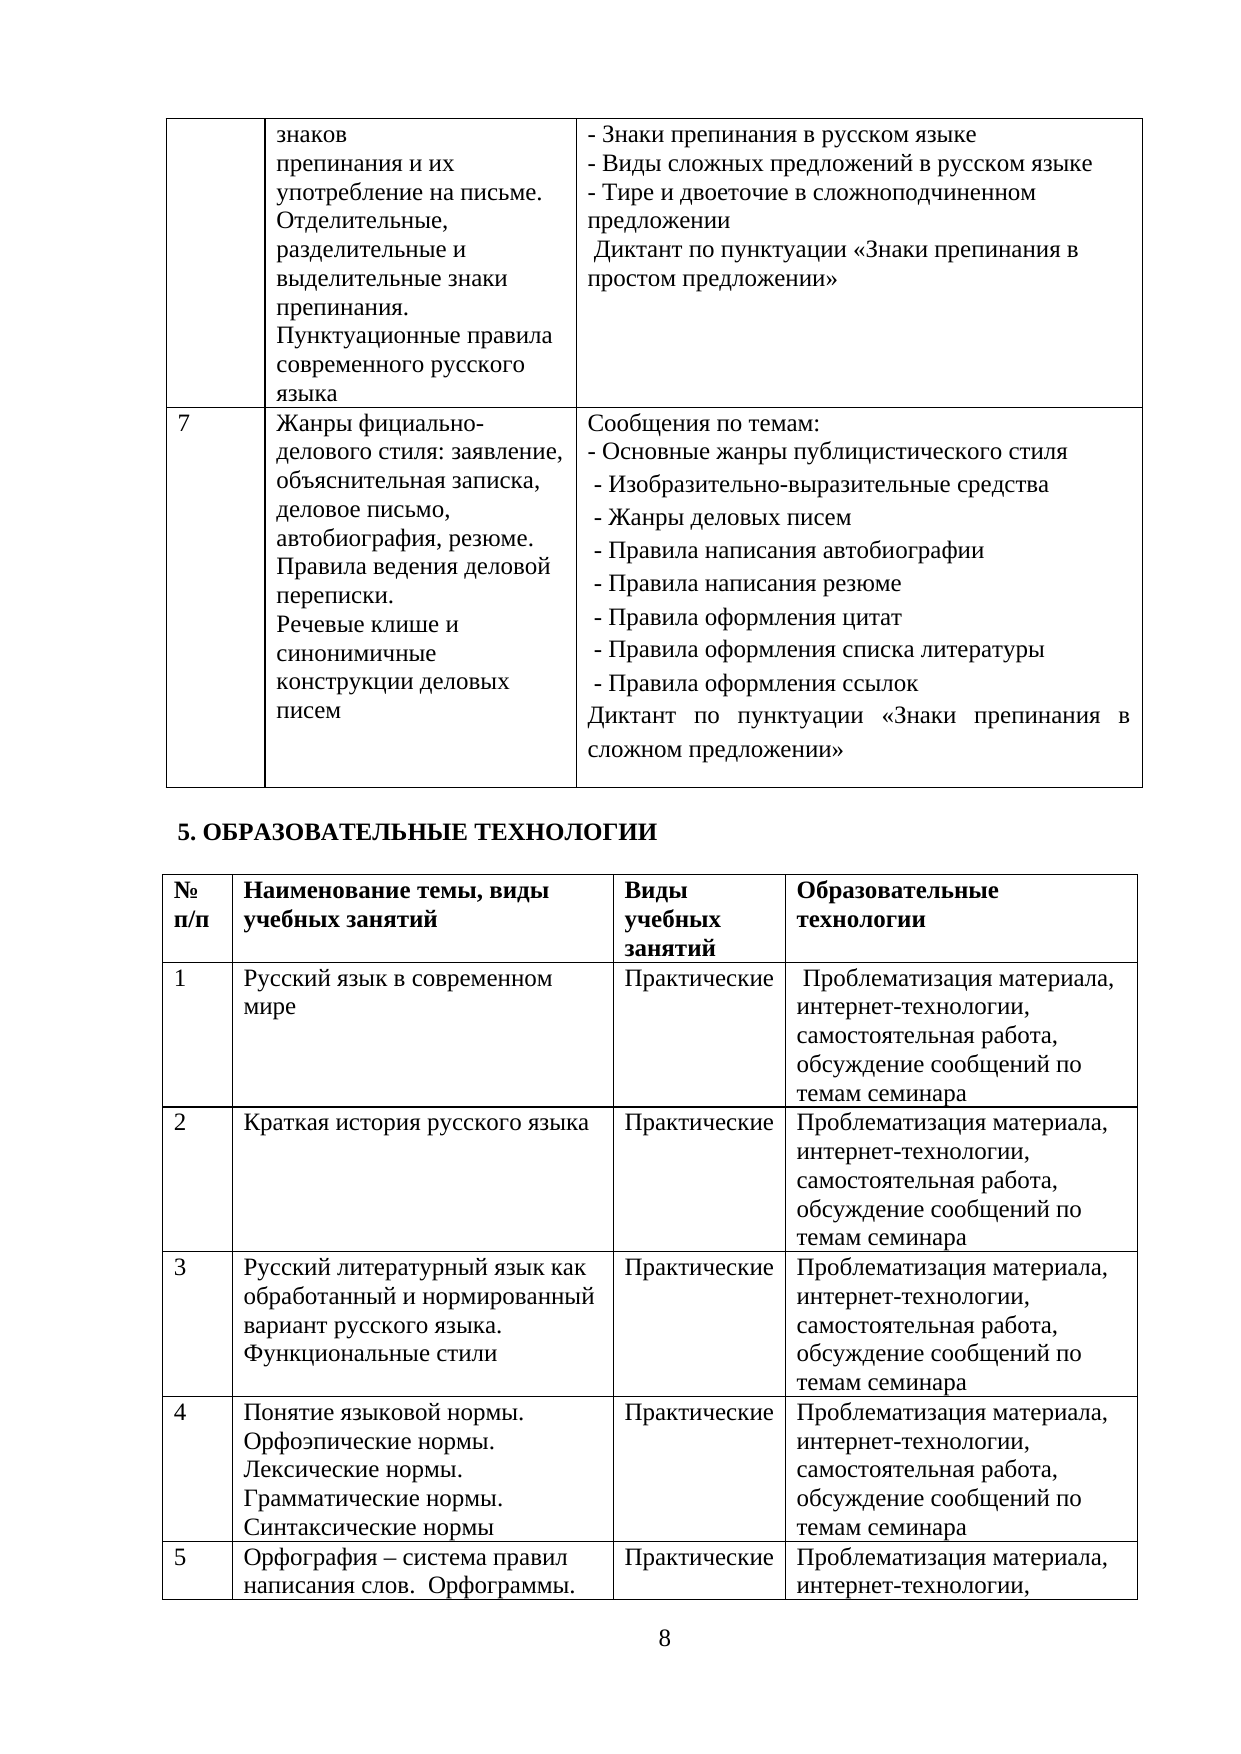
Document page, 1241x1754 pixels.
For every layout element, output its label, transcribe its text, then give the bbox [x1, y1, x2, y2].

table_cell Практические [614, 1108, 785, 1251]
table_cell Проблематизация материала, интернет-технологии, самостоятельная работа, обсуждение сообщений по темам семинара [786, 1108, 1137, 1251]
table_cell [577, 119, 1142, 407]
table_cell 2 [163, 1108, 232, 1251]
table_cell 5 [163, 1542, 232, 1599]
table_cell Русский язык в современном мире [233, 963, 613, 1106]
table_cell Практические [614, 1252, 785, 1396]
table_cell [233, 1542, 613, 1599]
table_cell 6 [167, 119, 264, 407]
table_cell 1 [163, 963, 232, 1106]
table_header № п/п [163, 875, 232, 962]
table_cell Понятие языковой нормы. Орфоэпические нормы. Лексические нормы. Грамматические нормы. Синтаксические нормы [233, 1397, 613, 1541]
table_cell 4 [163, 1397, 232, 1541]
table_header Наименование темы, виды учебных занятий [233, 875, 613, 962]
table_header Образовательные технологии [786, 875, 1137, 962]
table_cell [786, 1542, 1137, 1599]
text 5. ОБРАЗОВАТЕЛЬНЫЕ ТЕХНОЛОГИИ [177, 817, 1152, 846]
table_cell Проблематизация материала, интернет-технологии, самостоятельная работа, обсуждение сообщений по темам семинара [786, 1252, 1137, 1396]
table_header Виды учебных занятий [614, 875, 785, 962]
table_cell Практические [614, 1397, 785, 1541]
table_cell Жанры фициально-делового стиля: заявление, объяснительная записка, деловое письмо, автобиография, резюме. Правила ведения деловой переписки. Речевые клише и синонимичные конструкции деловых писем [266, 408, 576, 787]
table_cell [266, 119, 576, 407]
table_cell Проблематизация материала, интернет-технологии, самостоятельная работа, обсуждение сообщений по темам семинара [786, 963, 1137, 1106]
table_cell Практические [614, 1542, 785, 1599]
table_cell Проблематизация материала, интернет-технологии, самостоятельная работа, обсуждение сообщений по темам семинара [786, 1397, 1137, 1541]
table_cell Практические [614, 963, 785, 1106]
table_cell 3 [163, 1252, 232, 1396]
table_cell Сообщения по темам: - Основные жанры публицистического стиля - Изобразительно-выразительные средства - Жанры деловых писем - Правила написания автобиографии - Правила написания резюме - Правила оформления цитат - Правила оформления списка литературы - Правила оформления ссылок Диктант по пунктуации «Знаки препинания в сложном предложении» [577, 408, 1142, 787]
table_cell 7 [167, 408, 264, 787]
table_cell Краткая история русского языка [233, 1108, 613, 1251]
table_cell Русский литературный язык как обработанный и нормированный вариант русского языка. Функциональные стили [233, 1252, 613, 1396]
